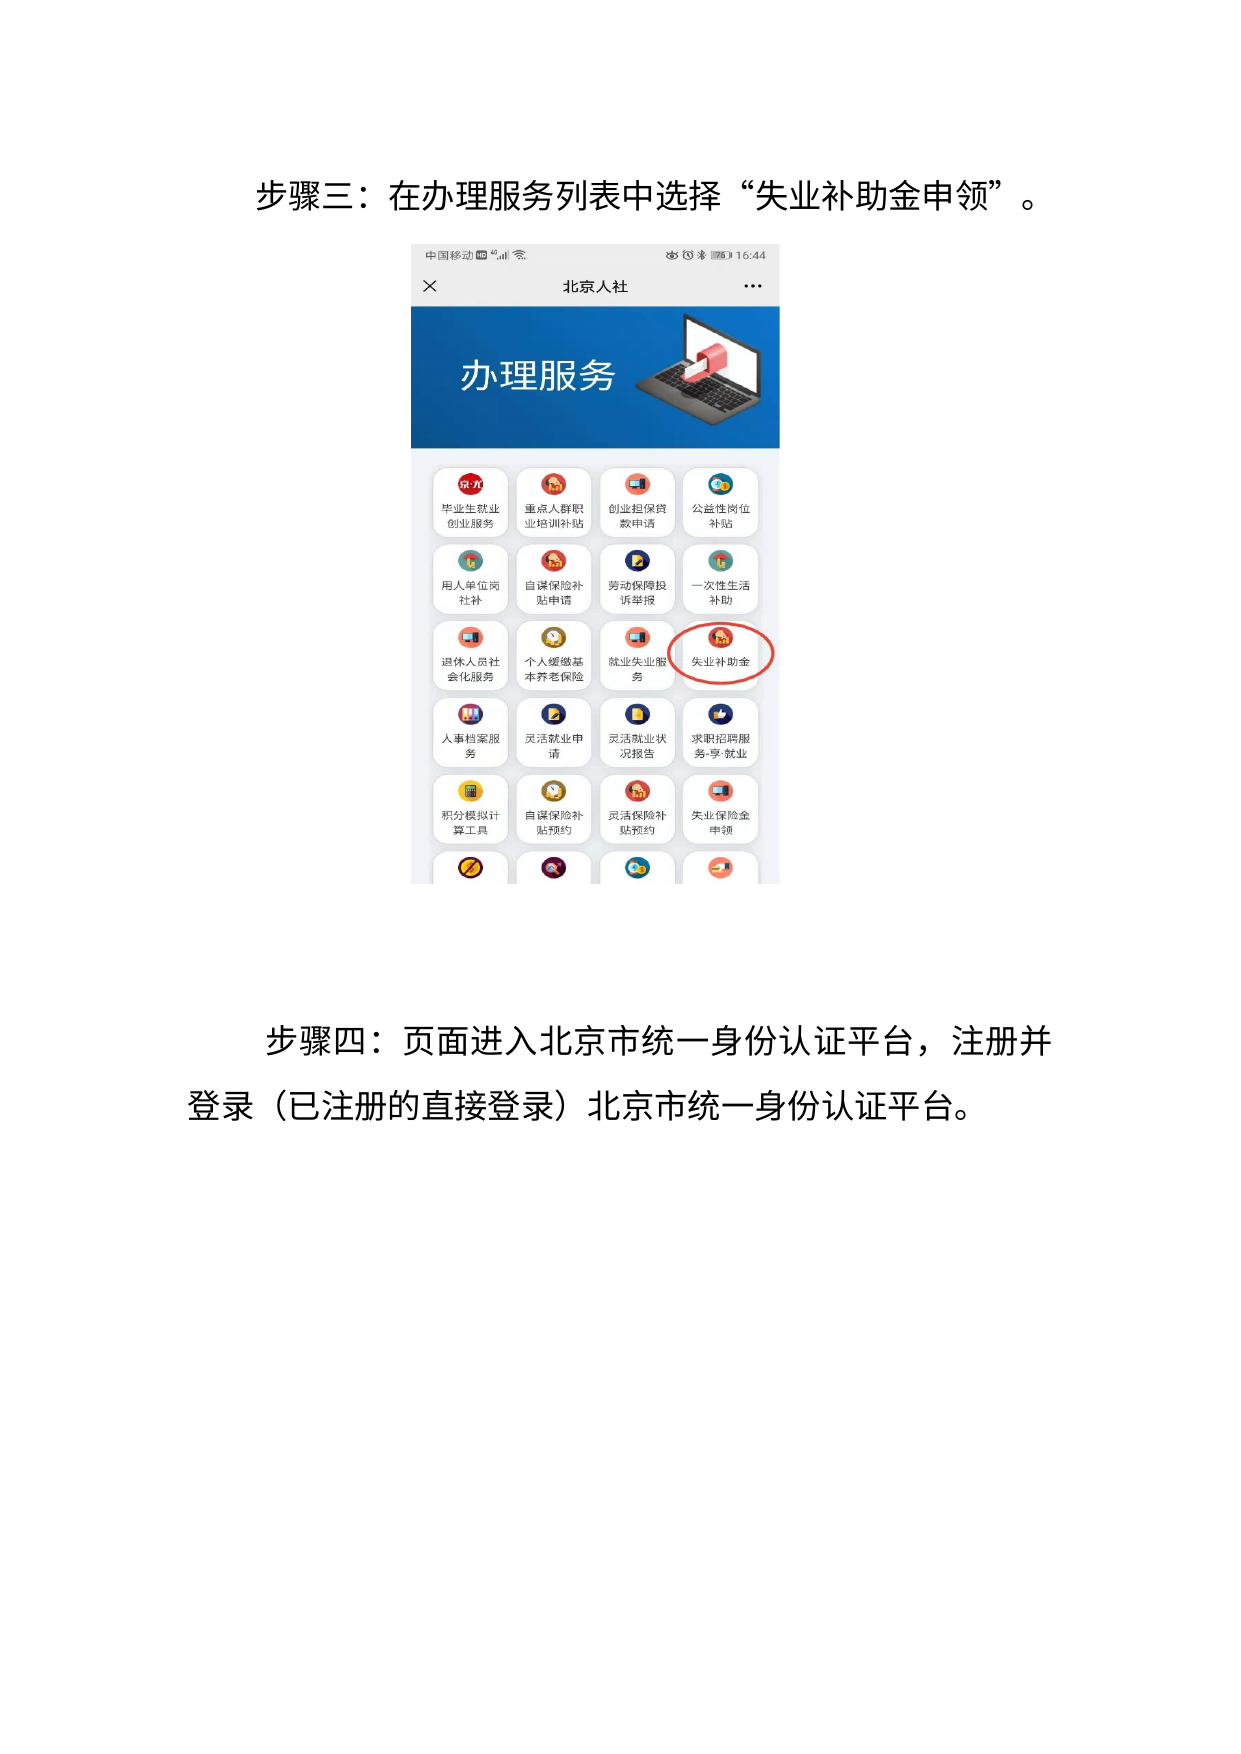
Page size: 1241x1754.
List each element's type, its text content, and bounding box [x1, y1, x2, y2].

picture [411, 244, 780, 884]
text 步骤三：在办理服务列表中选择“失业补助金申领”。 [187, 162, 1053, 227]
text 步骤四：页面进入北京市统一身份认证平台，注册并登录（已注册的直接登录）北京市统一身份认证平台。 [187, 1007, 1053, 1137]
